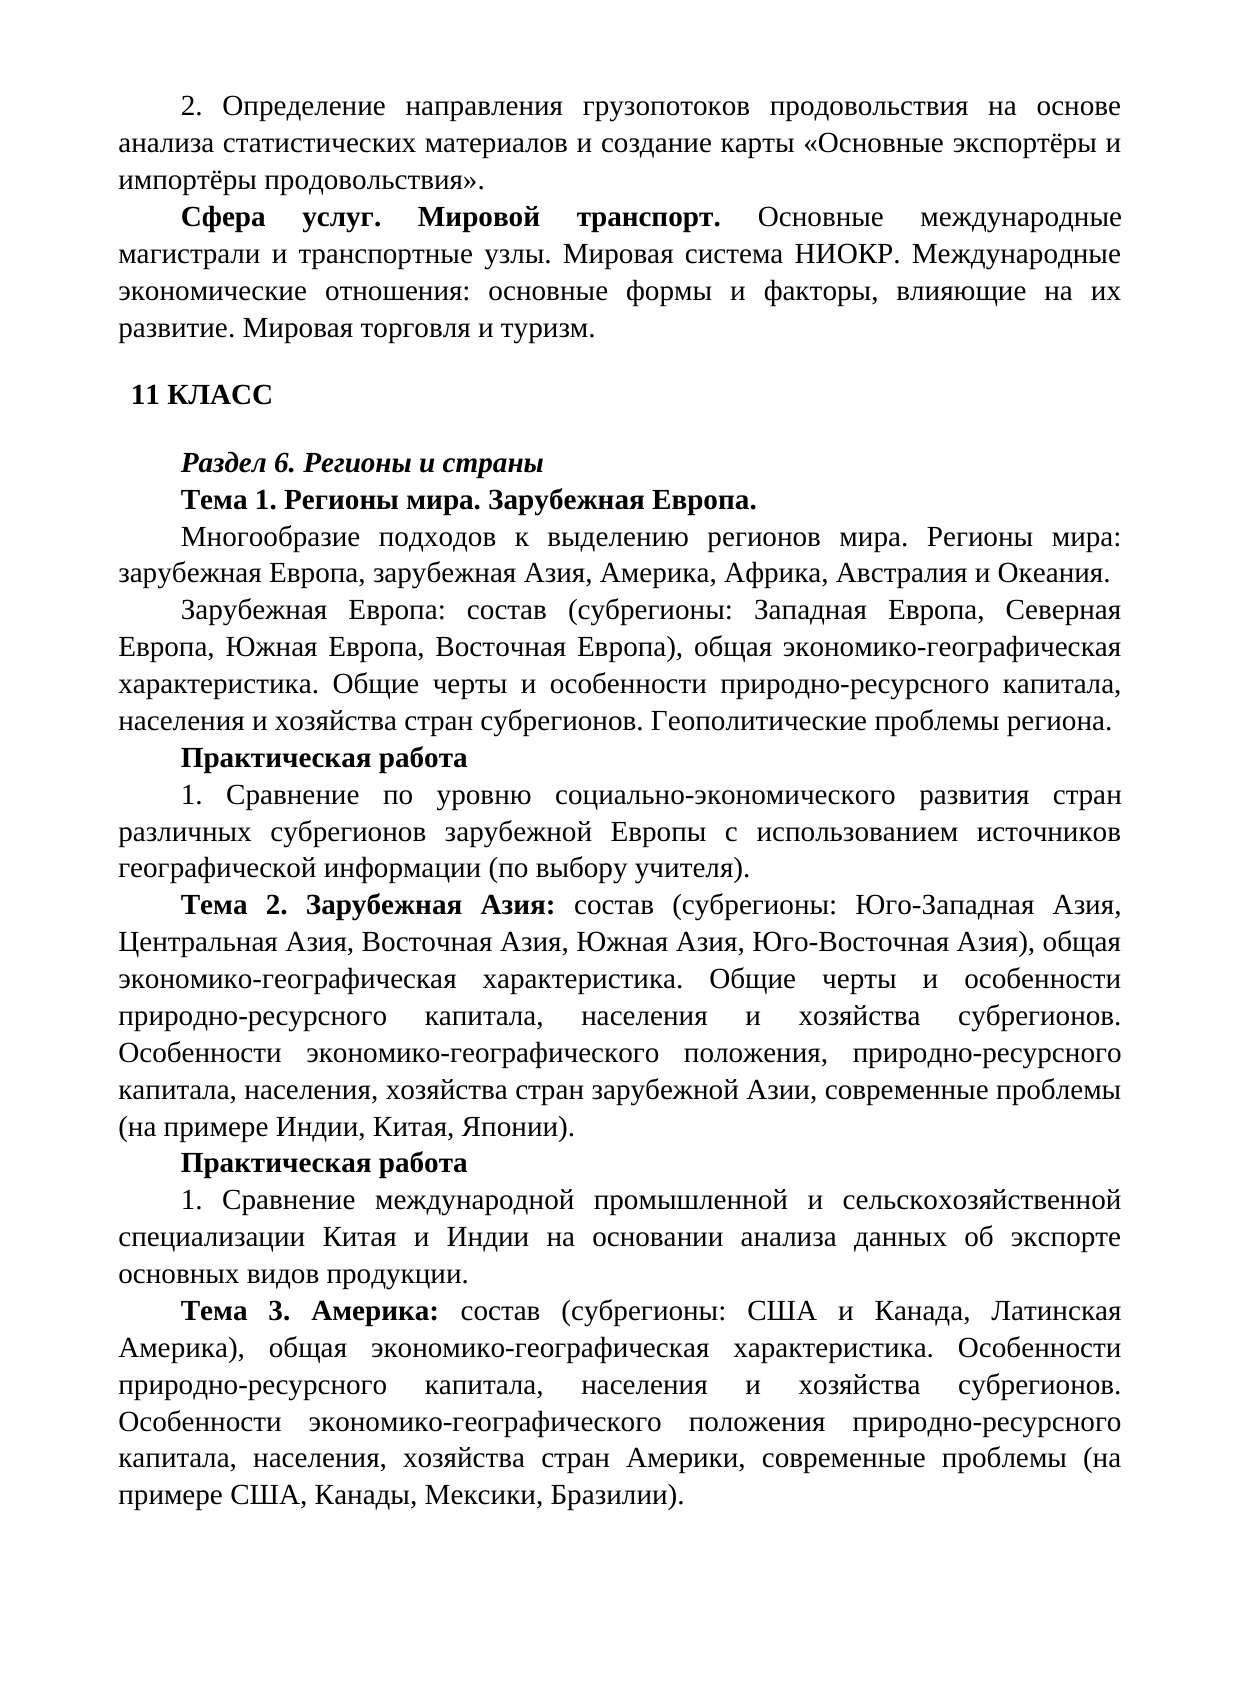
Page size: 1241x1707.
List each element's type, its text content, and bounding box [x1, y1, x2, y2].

text Сфера услуг. Мировой транспорт. Основные международные магистрали и транспортные узлы. Мировая система НИОКР. Международные экономические отношения: основные формы и факторы, влияющие на их развитие. Мировая торговля и туризм. [118, 199, 1122, 343]
text Зарубежная Европа: состав (субрегионы: Западная Европа, Северная Европа, Южная Европа, Восточная Европа), общая экономико-географическая характеристика. Общие черты и особенности природно-ресурсного капитала, населения и хозяйства стран субрегионов. Геополитические проблемы региона. [118, 592, 1122, 737]
text 1. Сравнение международной промышленной и сельскохозяйственной специализации Китая и Индии на основании анализа данных об экспорте основных видов продукции. [118, 1182, 1122, 1290]
text Тема 1. Регионы мира. Зарубежная Европа. [118, 482, 1122, 515]
text Раздел 6. Регионы и страны [118, 445, 1122, 478]
text Тема 3. Америка: состав (субрегионы: США и Канада, Латинская Америка), общая экономико-географическая характеристика. Особенности природно-ресурсного капитала, населения и хозяйства субрегионов. Особенности экономико-географического положения природно-ресурсного капитала, населения, хозяйства стран Америки, современные проблемы (на примере США, Канады, Мексики, Бразилии). [118, 1293, 1122, 1511]
text 1. Сравнение по уровню социально-экономического развития стран различных субрегионов зарубежной Европы с использованием источников географической информации (по выбору учителя). [118, 777, 1122, 884]
text 2. Определение направления грузопотоков продовольствия на основе анализа статистических материалов и создание карты «Основные экспортёры и импортёры продовольствия». [118, 88, 1122, 196]
text Тема 2. Зарубежная Азия: состав (субрегионы: Юго-Западная Азия, Центральная Азия, Восточная Азия, Южная Азия, Юго-Восточная Азия), общая экономико-географическая характеристика. Общие черты и особенности природно-ресурсного капитала, населения и хозяйства субрегионов. Особенности экономико-географического положения, природно-ресурсного капитала, населения, хозяйства стран зарубежной Азии, современные проблемы (на примере Индии, Китая, Японии). [118, 887, 1122, 1142]
text Практическая работа [118, 1146, 1122, 1179]
text Практическая работа [118, 740, 1122, 773]
text 11 КЛАСС [131, 377, 1122, 411]
text Многообразие подходов к выделению регионов мира. Регионы мира: зарубежная Европа, зарубежная Азия, Америка, Африка, Австралия и Океания. [118, 519, 1122, 589]
